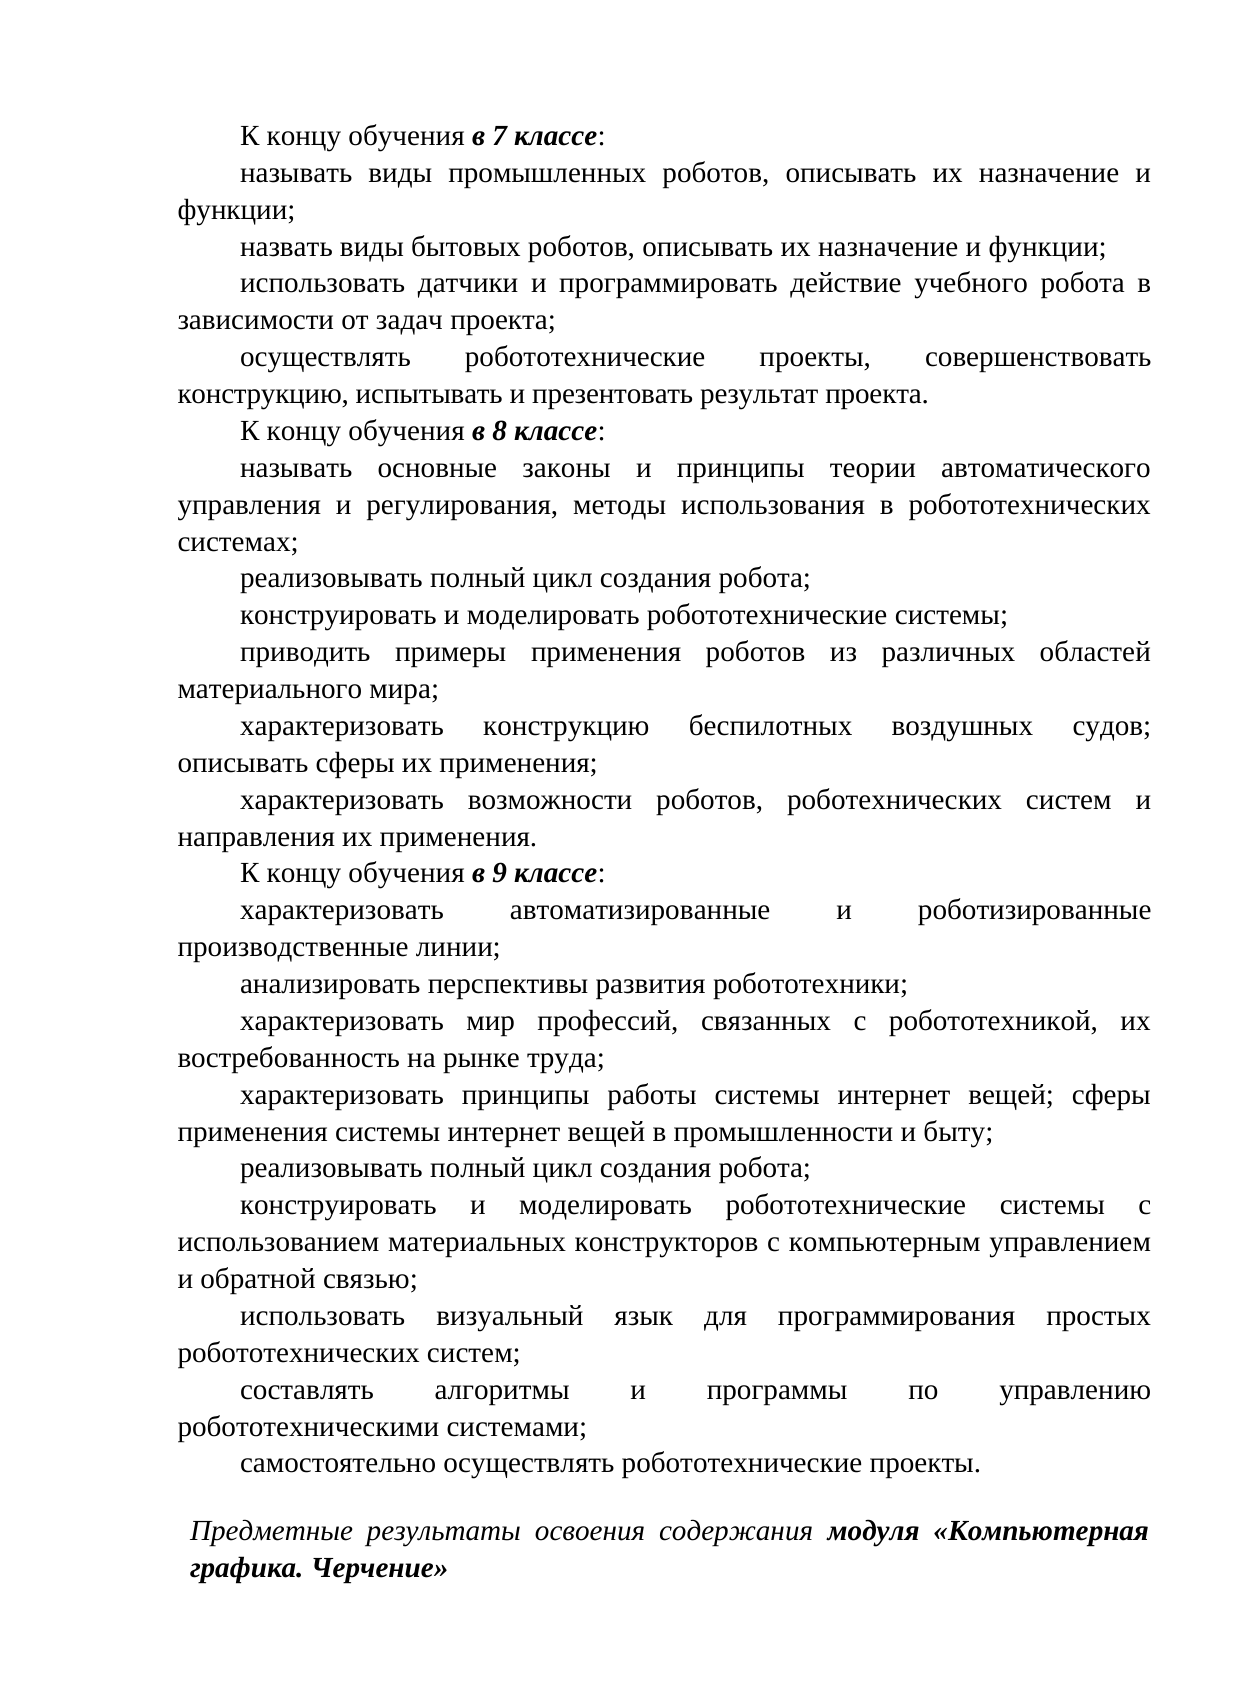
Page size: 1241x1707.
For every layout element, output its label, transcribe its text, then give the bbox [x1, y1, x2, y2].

text назвать виды бытовых роботов, описывать их назначение и функции; [177, 229, 1152, 262]
text составлять алгоритмы и программы по управлению робототехническими системами; [177, 1372, 1152, 1442]
text реализовывать полный цикл создания робота; [177, 1151, 1152, 1184]
text характеризовать принципы работы системы интернет вещей; сферы применения системы интернет вещей в промышленности и быту; [177, 1077, 1152, 1147]
text осуществлять робототехнические проекты, совершенствовать конструкцию, испытывать и презентовать результат проекта. [177, 339, 1152, 410]
text характеризовать автоматизированные и роботизированные производственные линии; [177, 892, 1152, 963]
text характеризовать мир профессий, связанных с робототехникой, их востребованность на рынке труда; [177, 1003, 1152, 1073]
text самостоятельно осуществлять робототехнические проекты. [177, 1446, 1152, 1479]
text анализировать перспективы развития робототехники; [177, 966, 1152, 1000]
text использовать визуальный язык для программирования простых робототехнических систем; [177, 1298, 1152, 1368]
text реализовывать полный цикл создания робота; [177, 561, 1152, 594]
text К концу обучения в 8 классе: [177, 413, 1152, 447]
text приводить примеры применения роботов из различных областей материального мира; [177, 634, 1152, 705]
text характеризовать конструкцию беспилотных воздушных судов; описывать сферы их применения; [177, 708, 1152, 778]
text К концу обучения в 9 классе: [177, 856, 1152, 889]
text К концу обучения в 7 классе: [177, 118, 1152, 152]
text конструировать и моделировать робототехнические системы с использованием материальных конструкторов с компьютерным управлением и обратной связью; [177, 1187, 1152, 1295]
text Предметные результаты освоения содержания модуля «Компьютерная графика. Черчение» [190, 1513, 1152, 1584]
text конструировать и моделировать робототехнические системы; [177, 597, 1152, 631]
text характеризовать возможности роботов, роботехнических систем и направления их применения. [177, 782, 1152, 852]
text называть основные законы и принципы теории автоматического управления и регулирования, методы использования в робототехнических системах; [177, 450, 1152, 557]
text называть виды промышленных роботов, описывать их назначение и функции; [177, 155, 1152, 225]
text использовать датчики и программировать действие учебного робота в зависимости от задач проекта; [177, 266, 1152, 336]
